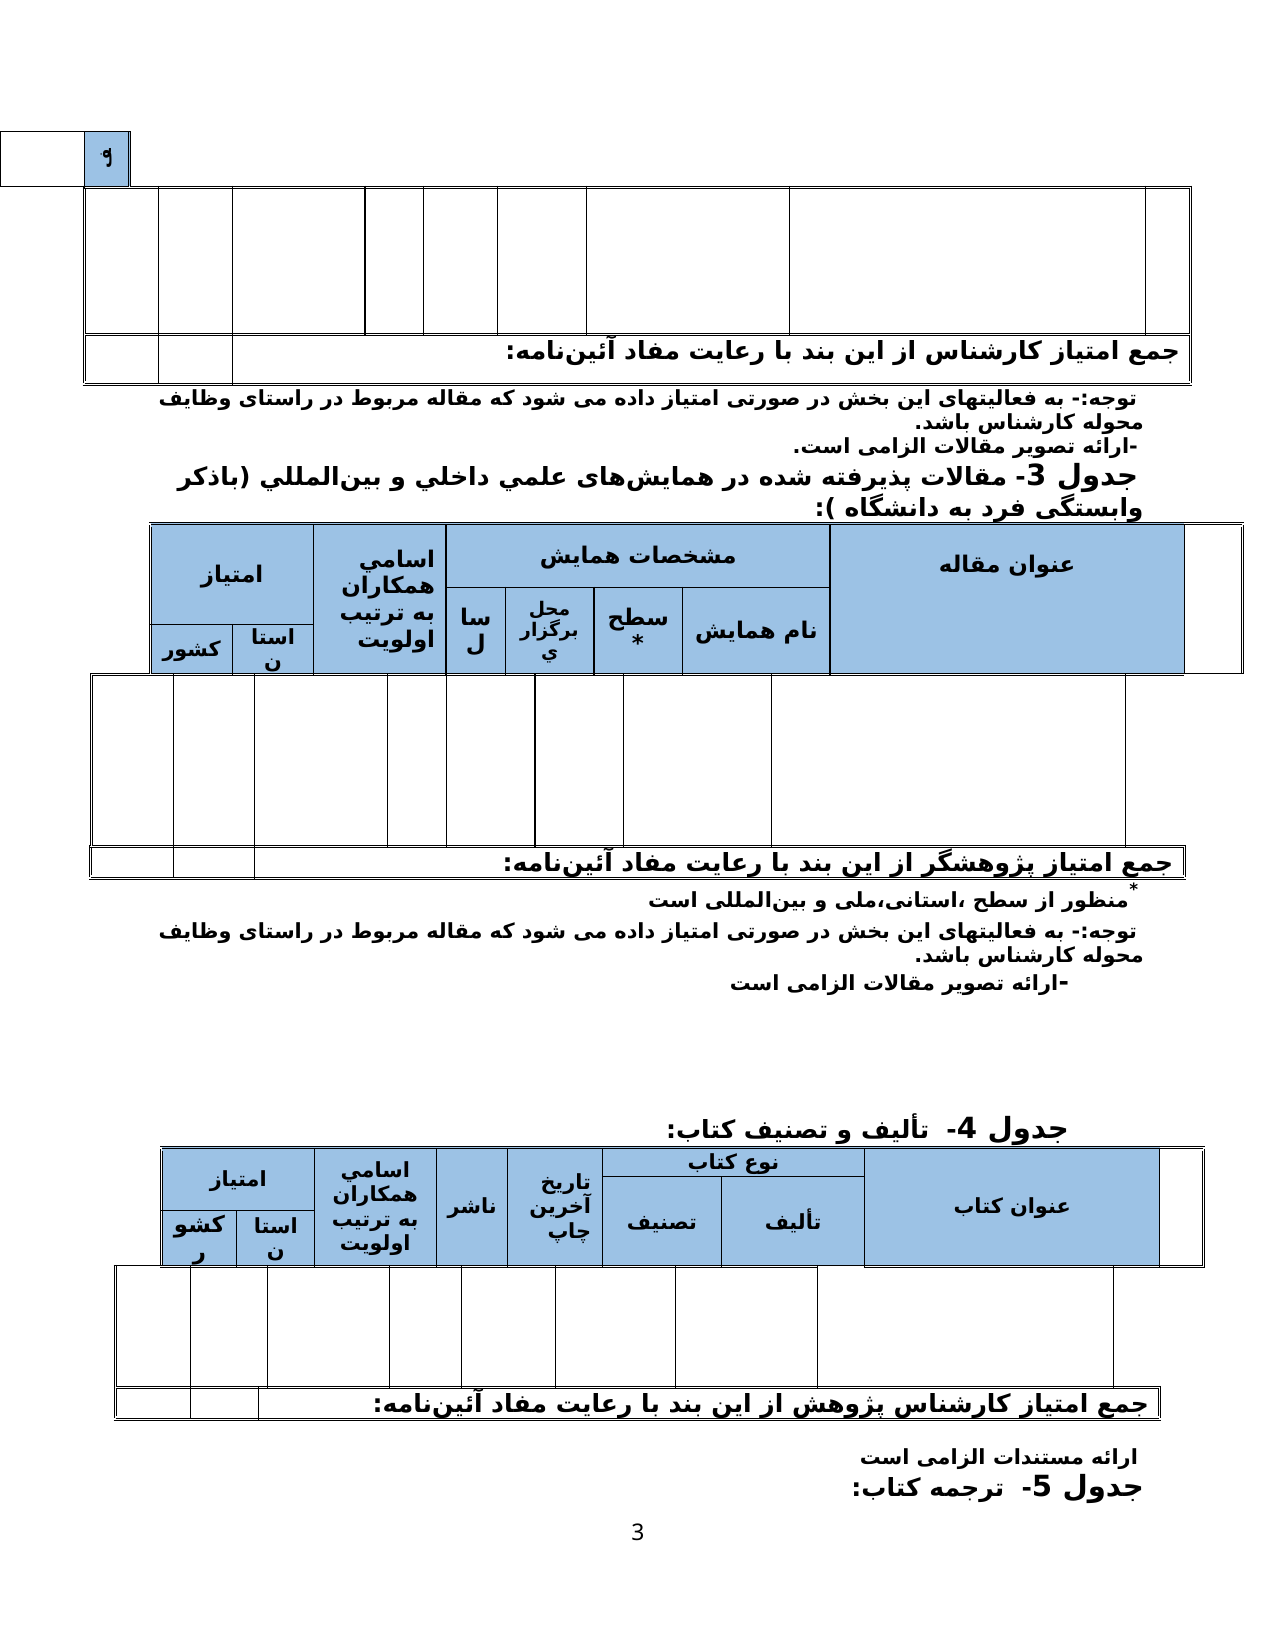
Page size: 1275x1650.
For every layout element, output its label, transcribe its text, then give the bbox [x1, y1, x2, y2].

table_cell استان [233, 625, 313, 673]
table_cell سال [447, 588, 505, 673]
table_header مشخصات همايش [447, 525, 829, 587]
table_cell [388, 676, 446, 845]
table_header ناشر [437, 1149, 507, 1265]
table_cell [255, 676, 387, 845]
table_cell [1146, 189, 1189, 333]
table_cell [676, 1268, 817, 1386]
table_cell جمع امتياز پژوهشگر از اين بند با رعايت مفاد آئين‌نامه: [255, 848, 1184, 877]
table_cell تأليف [722, 1177, 864, 1265]
table_cell [1114, 1268, 1157, 1386]
table_cell [84, 333, 158, 383]
table_cell [536, 676, 623, 845]
text -ارائه تصویر مقالات الزامی است [131, 967, 1144, 997]
table_cell کشور [152, 625, 232, 673]
table_cell محل برگزاري [506, 588, 593, 673]
table_cell [174, 676, 254, 845]
table_cell [174, 848, 254, 877]
text توجه:- به فعالیتهای این بخش در صورتی امتیاز داده می شود که مقاله مربوط در راستای وظایف محوله کارشناس باشد. [131, 386, 1144, 434]
table_cell [587, 189, 789, 333]
table_cell [498, 189, 586, 333]
text -ارائه تصویر مقالات الزامی است. [131, 434, 1144, 459]
table_cell [624, 676, 771, 845]
table_header نوع كتاب [603, 1149, 864, 1176]
table_cell نام همايش [683, 588, 829, 673]
table_header تاريخ آخرين چاپ [508, 1149, 602, 1265]
text توجه:- به فعالیتهای این بخش در صورتی امتیاز داده می شود که مقاله مربوط در راستای وظایف محوله کارشناس باشد. [131, 919, 1144, 967]
table_cell [390, 1268, 461, 1386]
table_cell [790, 189, 1145, 333]
table_cell جمع امتياز کارشناس از اين بند با رعايت مفاد آئين‌نامه: [233, 333, 1191, 383]
table_cell [159, 189, 232, 333]
table_cell [818, 1266, 1113, 1386]
table_cell [424, 189, 497, 333]
table_cell تصنيف [603, 1177, 721, 1265]
table_cell جمع امتياز کارشناس پژوهش از اين بند با رعايت مفاد آئين‌نامه: [259, 1387, 1160, 1418]
table_cell [117, 1266, 190, 1386]
table_cell [366, 189, 423, 333]
table_header امتياز [162, 1149, 314, 1210]
text جدول 4- تأليف و تصنیف كتاب: [131, 1112, 1144, 1146]
table_cell [93, 676, 173, 845]
table_header عنوان كتاب [865, 1149, 1159, 1265]
table_header اسامي همكاران به ترتيب اولويت [315, 1149, 436, 1265]
text ارائه مستندات الزامی است [131, 1445, 1144, 1469]
table_cell سطح* [595, 588, 682, 673]
table_cell [191, 1389, 258, 1418]
table_cell [115, 1389, 190, 1418]
table_cell [1126, 676, 1184, 845]
table_cell [772, 676, 1125, 845]
table_cell استان [237, 1211, 314, 1265]
table_cell [268, 1268, 389, 1386]
text *منظور از سطح ،استانی،ملی و بین‌المللی است [131, 880, 1144, 914]
table_cell [91, 848, 173, 877]
table_cell [86, 189, 158, 333]
table_cell [462, 1268, 555, 1386]
table_header اسامي همكاران به ترتيب اولويت [314, 525, 445, 673]
table_cell کشور [163, 1211, 236, 1265]
table_cell [191, 1268, 267, 1386]
table_header عنوان مقاله [831, 525, 1184, 673]
table_cell [233, 189, 364, 333]
table_cell [447, 676, 534, 845]
table_header امتياز [151, 525, 313, 624]
text جدول 5- ترجمه كتاب: [131, 1469, 1144, 1503]
table_cell [556, 1268, 675, 1386]
text جدول 3- مقالات پذيرفته شده در همایش‌های علمي داخلي و بين‌المللي (باذکر وابستگی فرد به دانشگاه ): [131, 459, 1144, 522]
table_cell [159, 336, 232, 383]
